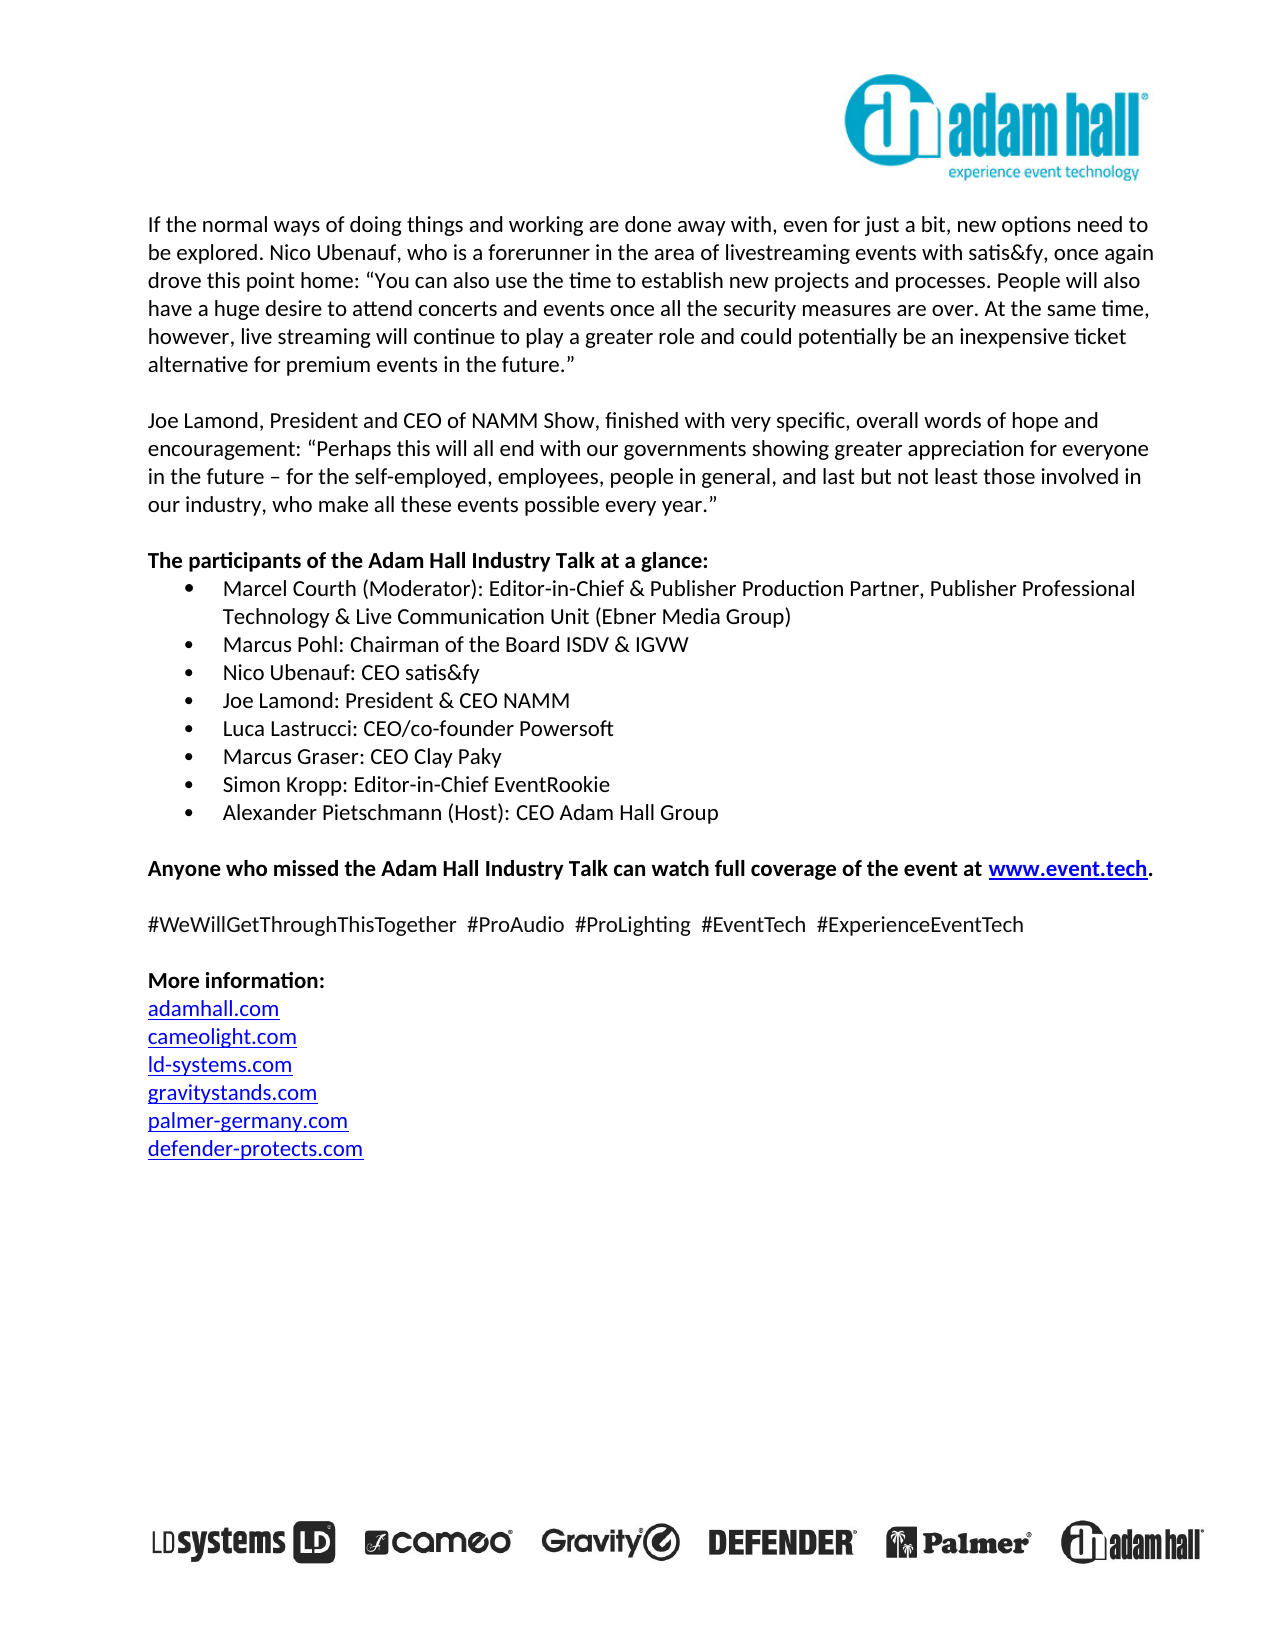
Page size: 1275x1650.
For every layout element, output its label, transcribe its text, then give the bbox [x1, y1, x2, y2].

text defender-protects.com [148, 1134, 1158, 1163]
text #WeWillGetThroughThisTogether #ProAudio #ProLighting #EventTech #ExperienceEventTech [148, 910, 1158, 938]
text More information: adamhall.com [148, 966, 1158, 1022]
list Joe Lamond: President & CEO NAMM [185, 686, 1158, 714]
picture [147, 1508, 1207, 1576]
list Marcel Courth (Moderator): Editor-in-Chief & Publisher Production Partner, Publisher Professional Technology & Live Communication Unit (Ebner Media Group) [185, 574, 1158, 630]
text Joe Lamond, President and CEO of NAMM Show, finished with very specific, overall words of hope and encouragement: “Perhaps this will all end with our governments showing greater appreciation for everyone in the future – for the self-employed, employees, people in general, and last but not least those involved in our industry, who make all these events possible every year.” [148, 406, 1158, 518]
picture [835, 73, 1158, 182]
list Luca Lastrucci: CEO/co-founder Powersoft [185, 714, 1158, 742]
list Simon Kropp: Editor-in-Chief EventRookie [185, 770, 1158, 798]
text The participants of the Adam Hall Industry Talk at a glance: [148, 546, 1158, 574]
text palmer-germany.com [148, 1107, 1158, 1134]
text cameolight.com [148, 1022, 1158, 1051]
text ld-systems.com [148, 1051, 1158, 1078]
list Alexander Pietschmann (Host): CEO Adam Hall Group [185, 798, 1158, 826]
list Marcus Pohl: Chairman of the Board ISDV & IGVW [185, 630, 1158, 658]
list Nico Ubenauf: CEO satis&fy [185, 658, 1158, 686]
text gravitystands.com [148, 1078, 1158, 1107]
text Anyone who missed the Adam Hall Industry Talk can watch full coverage of the event at www.event.tech. [148, 854, 1158, 882]
list Marcus Graser: CEO Clay Paky [185, 742, 1158, 770]
text If the normal ways of doing things and working are done away with, even for just a bit, new options need to be explored. Nico Ubenauf, who is a forerunner in the area of livestreaming events with satis&fy, once again drove this point home: “You can also use the time to establish new projects and processes. People will also have a huge desire to attend concerts and events once all the security measures are over. At the same time, however, live streaming will continue to play a greater role and could potentially be an inexpensive ticket alternative for premium events in the future.” [148, 210, 1158, 378]
